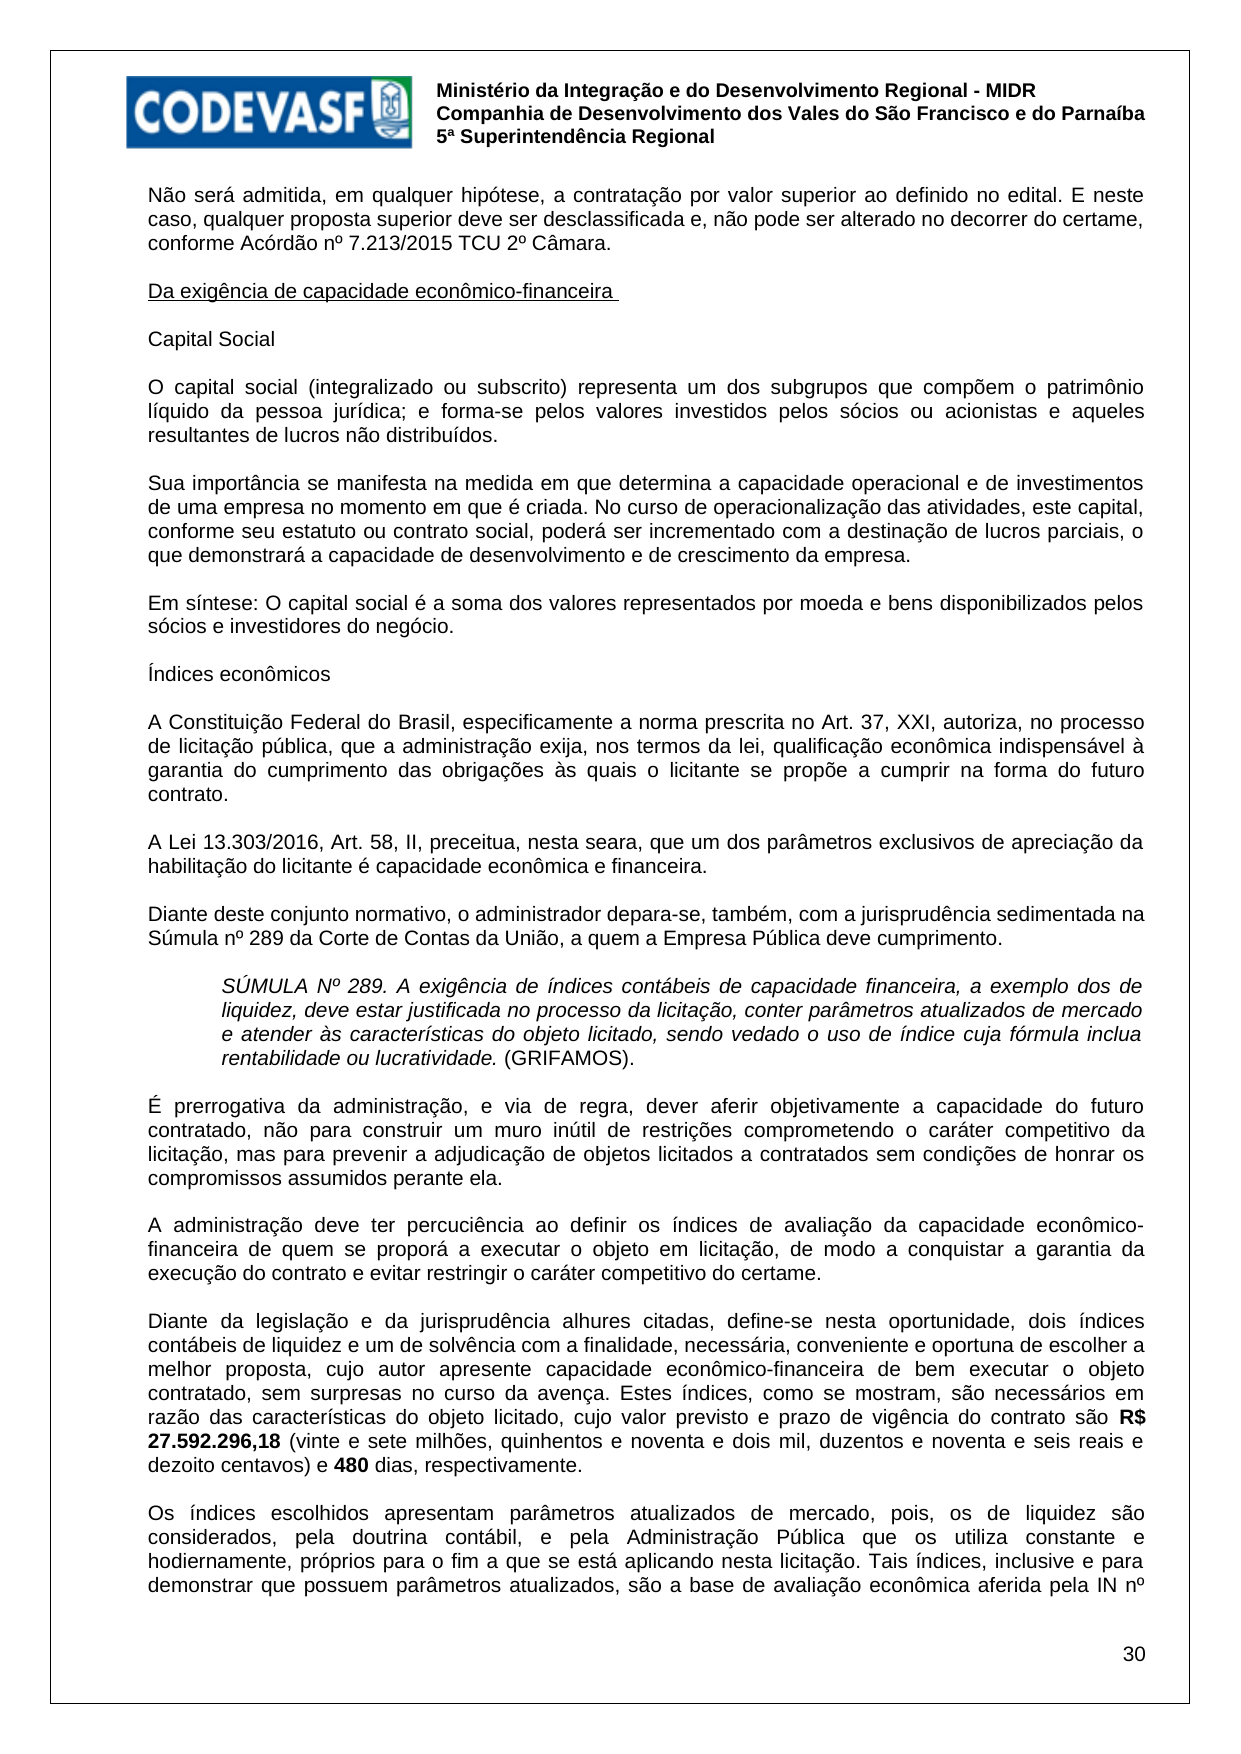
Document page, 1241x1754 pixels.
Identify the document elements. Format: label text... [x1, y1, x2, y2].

text Não será admitida, em qualquer hipótese, a contratação por valor superior ao definido no edital. E neste caso, qualquer proposta superior deve ser desclassificada e, não pode ser alterado no decorrer do certame, conforme Acórdão nº 7.213/2015 TCU 2º Câmara. [148, 183, 1146, 255]
text É prerrogativa da administração, e via de regra, dever aferir objetivamente a capacidade do futuro contratado, não para construir um muro inútil de restrições comprometendo o caráter competitivo da licitação, mas para prevenir a adjudicação de objetos licitados a contratados sem condições de honrar os compromissos assumidos perante ela. [148, 1093, 1146, 1189]
text Diante deste conjunto normativo, o administrador depara-se, também, com a jurisprudência sedimentada na Súmula nº 289 da Corte de Contas da União, a quem a Empresa Pública deve cumprimento. [148, 902, 1146, 950]
text Sua importância se manifesta na medida em que determina a capacidade operacional e de investimentos de uma empresa no momento em que é criada. No curso de operacionalização das atividades, este capital, conforme seu estatuto ou contrato social, poderá ser incrementado com a destinação de lucros parciais, o que demonstrará a capacidade de desenvolvimento e de crescimento da empresa. [148, 471, 1146, 566]
text Capital Social [148, 327, 1146, 351]
picture [126, 76, 414, 151]
text A Constituição Federal do Brasil, especificamente a norma prescrita no Art. 37, XXI, autoriza, no processo de licitação pública, que a administração exija, nos termos da lei, qualificação econômica indispensável à garantia do cumprimento das obrigações às quais o licitante se propõe a cumprir na forma do futuro contrato. [148, 710, 1146, 806]
text SÚMULA Nº 289. A exigência de índices contábeis de capacidade financeira, a exemplo dos de liquidez, deve estar justificada no processo da licitação, conter parâmetros atualizados de mercado e atender às características do objeto licitado, sendo vedado o uso de índice cuja fórmula inclua rentabilidade ou lucratividade. (GRIFAMOS). [221, 974, 1146, 1069]
text O capital social (integralizado ou subscrito) representa um dos subgrupos que compõem o patrimônio líquido da pessoa jurídica; e forma-se pelos valores investidos pelos sócios ou acionistas e aqueles resultantes de lucros não distribuídos. [148, 375, 1146, 447]
text Da exigência de capacidade econômico-financeira [148, 279, 1146, 303]
text Índices econômicos [148, 662, 1146, 686]
text A Lei 13.303/2016, Art. 58, II, preceitua, nesta seara, que um dos parâmetros exclusivos de apreciação da habilitação do licitante é capacidade econômica e financeira. [148, 830, 1146, 878]
text A administração deve ter percuciência ao definir os índices de avaliação da capacidade econômico-financeira de quem se proporá a executar o objeto em licitação, de modo a conquistar a garantia da execução do contrato e evitar restringir o caráter competitivo do certame. [148, 1213, 1146, 1285]
text Diante da legislação e da jurisprudência alhures citadas, define-se nesta oportunidade, dois índices contábeis de liquidez e um de solvência com a finalidade, necessária, conveniente e oportuna de escolher a melhor proposta, cujo autor apresente capacidade econômico-financeira de bem executar o objeto contratado, sem surpresas no curso da avença. Estes índices, como se mostram, são necessários em razão das características do objeto licitado, cujo valor previsto e prazo de vigência do contrato são R$ 27.592.296,18 (vinte e sete milhões, quinhentos e noventa e dois mil, duzentos e noventa e seis reais e dezoito centavos) e 480 dias, respectivamente. [148, 1309, 1146, 1477]
text Em síntese: O capital social é a soma dos valores representados por moeda e bens disponibilizados pelos sócios e investidores do negócio. [148, 590, 1146, 638]
